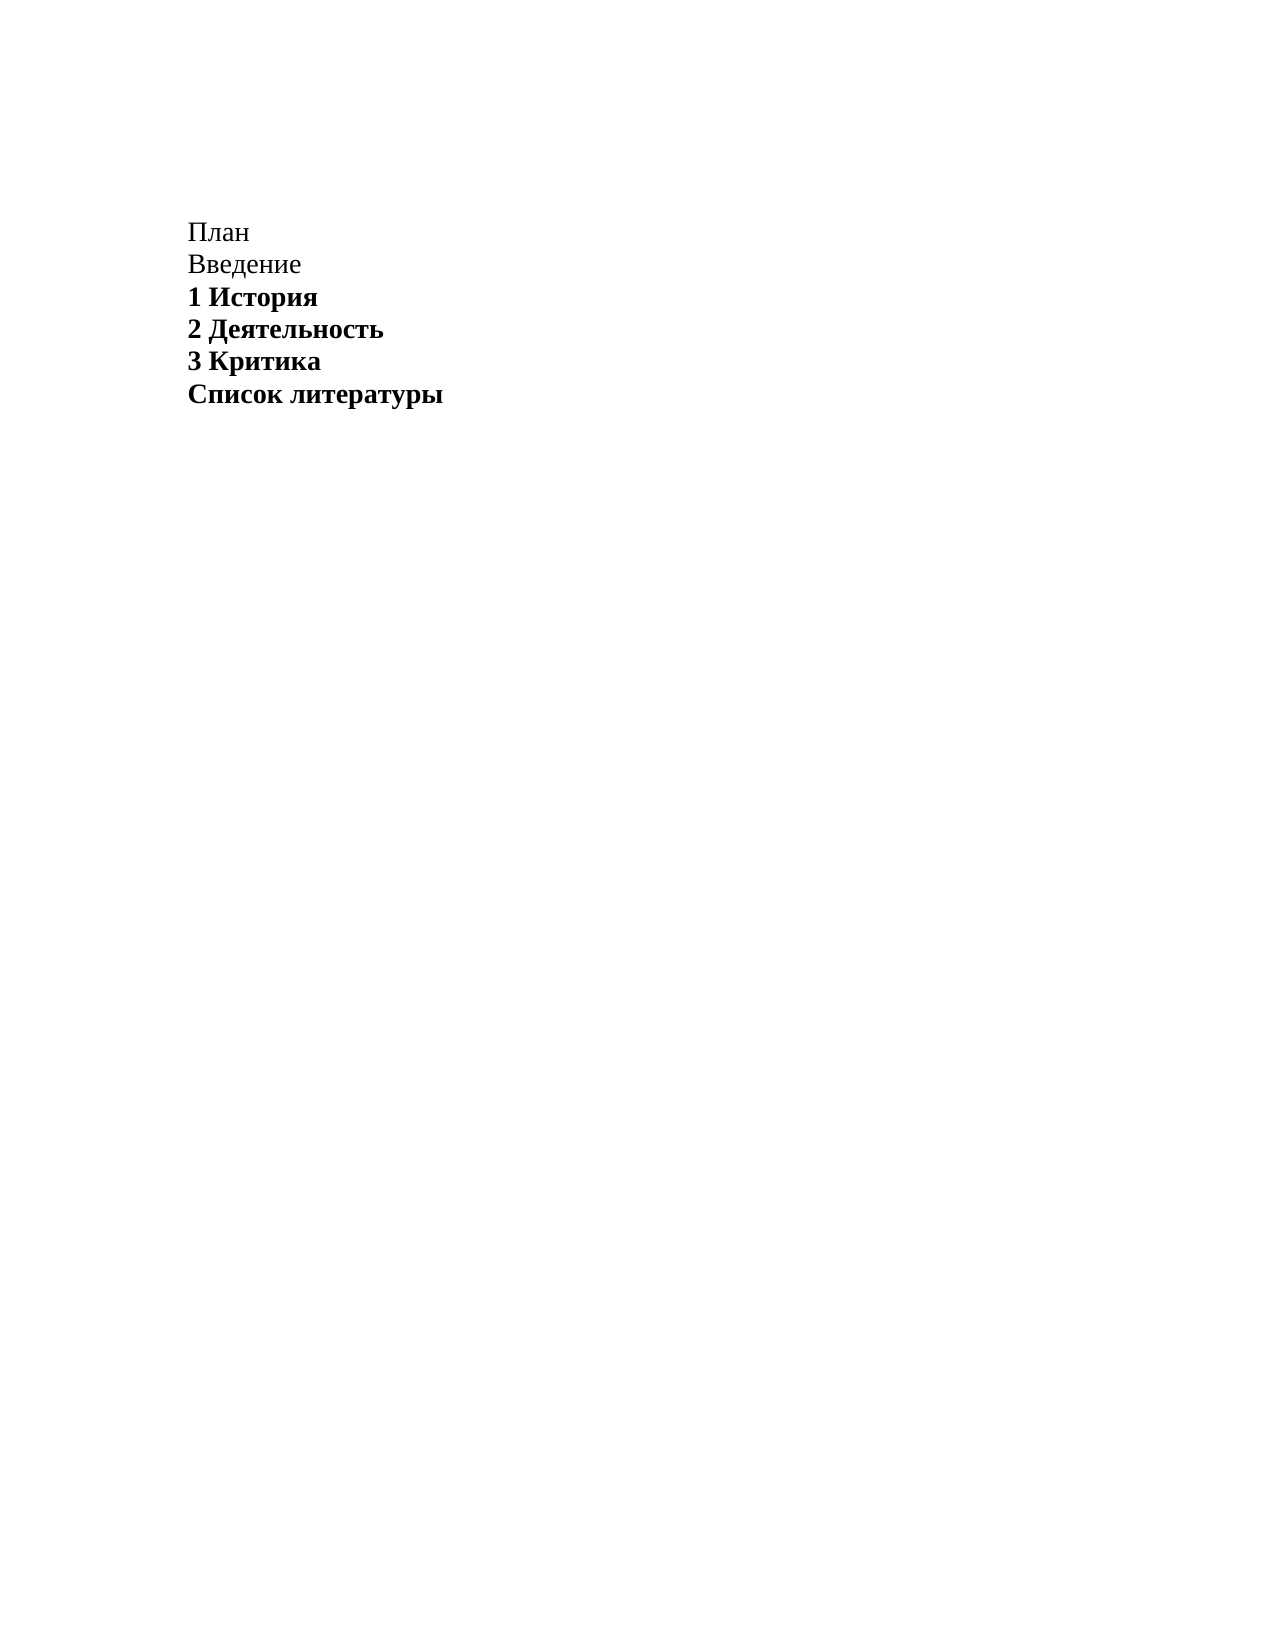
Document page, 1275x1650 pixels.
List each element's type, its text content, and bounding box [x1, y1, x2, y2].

text План Введение 1 История 2 Деятельность 3 Критика Список литературы [187, 150, 1087, 409]
